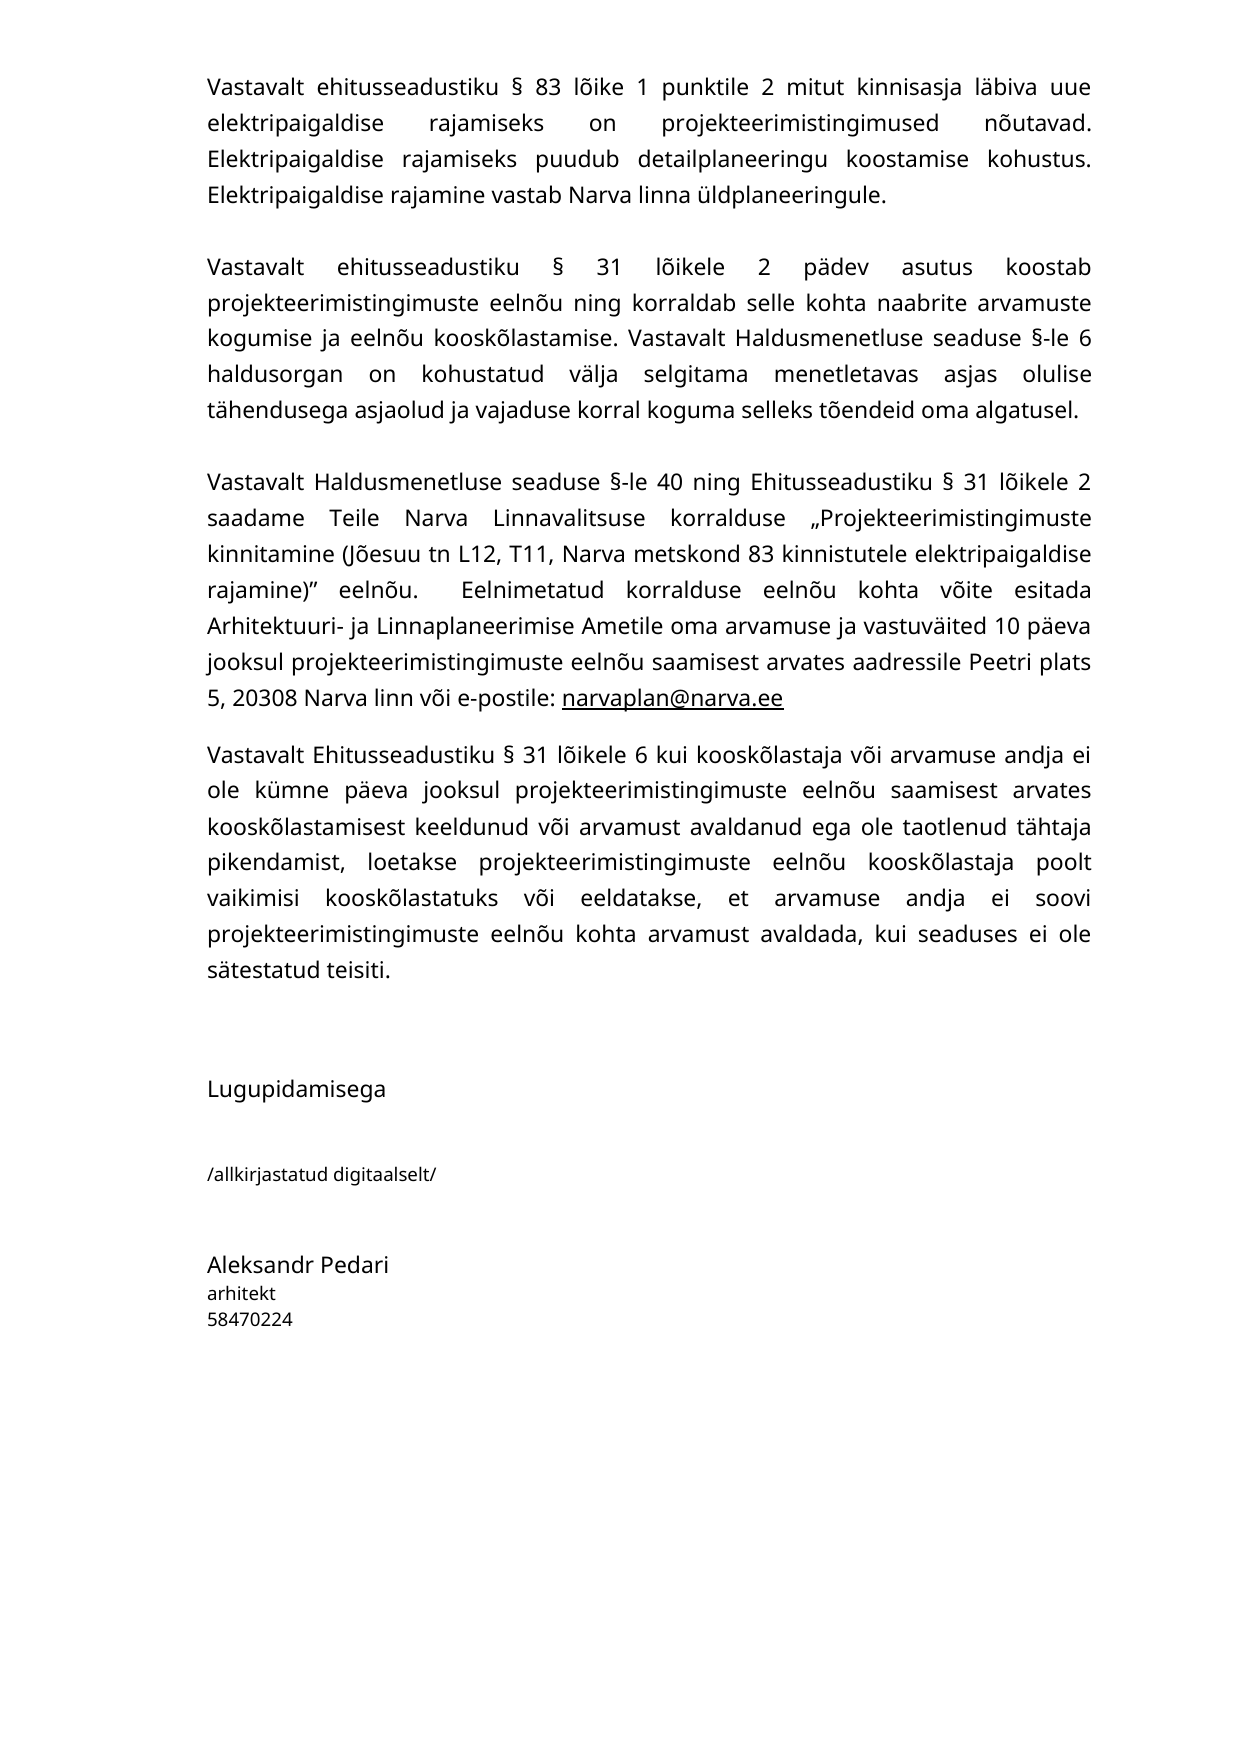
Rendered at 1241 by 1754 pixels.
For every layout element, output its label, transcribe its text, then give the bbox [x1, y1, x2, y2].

list Vastavalt ehitusseadustiku § 83 lõike 1 punktile 2 mitut kinnisasja läbiva uue elektripaigaldise rajamiseks on projekteerimistingimused nõutavad. Elektripaigaldise rajamiseks puudub detailplaneeringu koostamise kohustus. Elektripaigaldise rajamine vastab Narva linna üldplaneeringule. [207, 71, 1092, 210]
text /allkirjastatud digitaalselt/ [207, 1161, 1132, 1187]
text Vastavalt Ehitusseadustiku § 31 lõikele 6 kui kooskõlastaja või arvamuse andja ei ole kümne päeva jooksul projekteerimistingimuste eelnõu saamisest arvates kooskõlastamisest keeldunud või arvamust avaldanud ega ole taotlenud tähtaja pikendamist, loetakse projekteerimistingimuste eelnõu kooskõlastaja poolt vaikimisi kooskõlastatuks või eeldatakse, et arvamuse andja ei soovi projekteerimistingimuste eelnõu kohta arvamust avaldada, kui seaduses ei ole sätestatud teisiti. [207, 738, 1092, 985]
list Vastavalt Haldusmenetluse seaduse §-le 40 ning Ehitusseadustiku § 31 lõikele 2 saadame Teile Narva Linnavalitsuse korralduse „Projekteerimistingimuste kinnitamine (Jõesuu tn L12, T11, Narva metskond 83 kinnistutele elektripaigaldise rajamine)” eelnõu. Eelnimetatud korralduse eelnõu kohta võite esitada Arhitektuuri- ja Linnaplaneerimise Ametile oma arvamuse ja vastuväited 10 päeva jooksul projekteerimistingimuste eelnõu saamisest arvates aadressile Peetri plats 5, 20308 Narva linn või e-postile: narvaplan@narva.ee [207, 466, 1092, 713]
text arhitekt [207, 1281, 1132, 1306]
text Aleksandr Pedari [207, 1249, 1132, 1281]
list Vastavalt ehitusseadustiku § 31 lõikele 2 pädev asutus koostab projekteerimistingimuste eelnõu ning korraldab selle kohta naabrite arvamuste kogumise ja eelnõu kooskõlastamise. Vastavalt Haldusmenetluse seaduse §-le 6 haldusorgan on kohustatud välja selgitama menetletavas asjas olulise tähendusega asjaolud ja vajaduse korral koguma selleks tõendeid oma algatusel. [207, 251, 1092, 426]
text 58470224 [207, 1306, 1132, 1332]
text Lugupidamisega [207, 1073, 1132, 1105]
